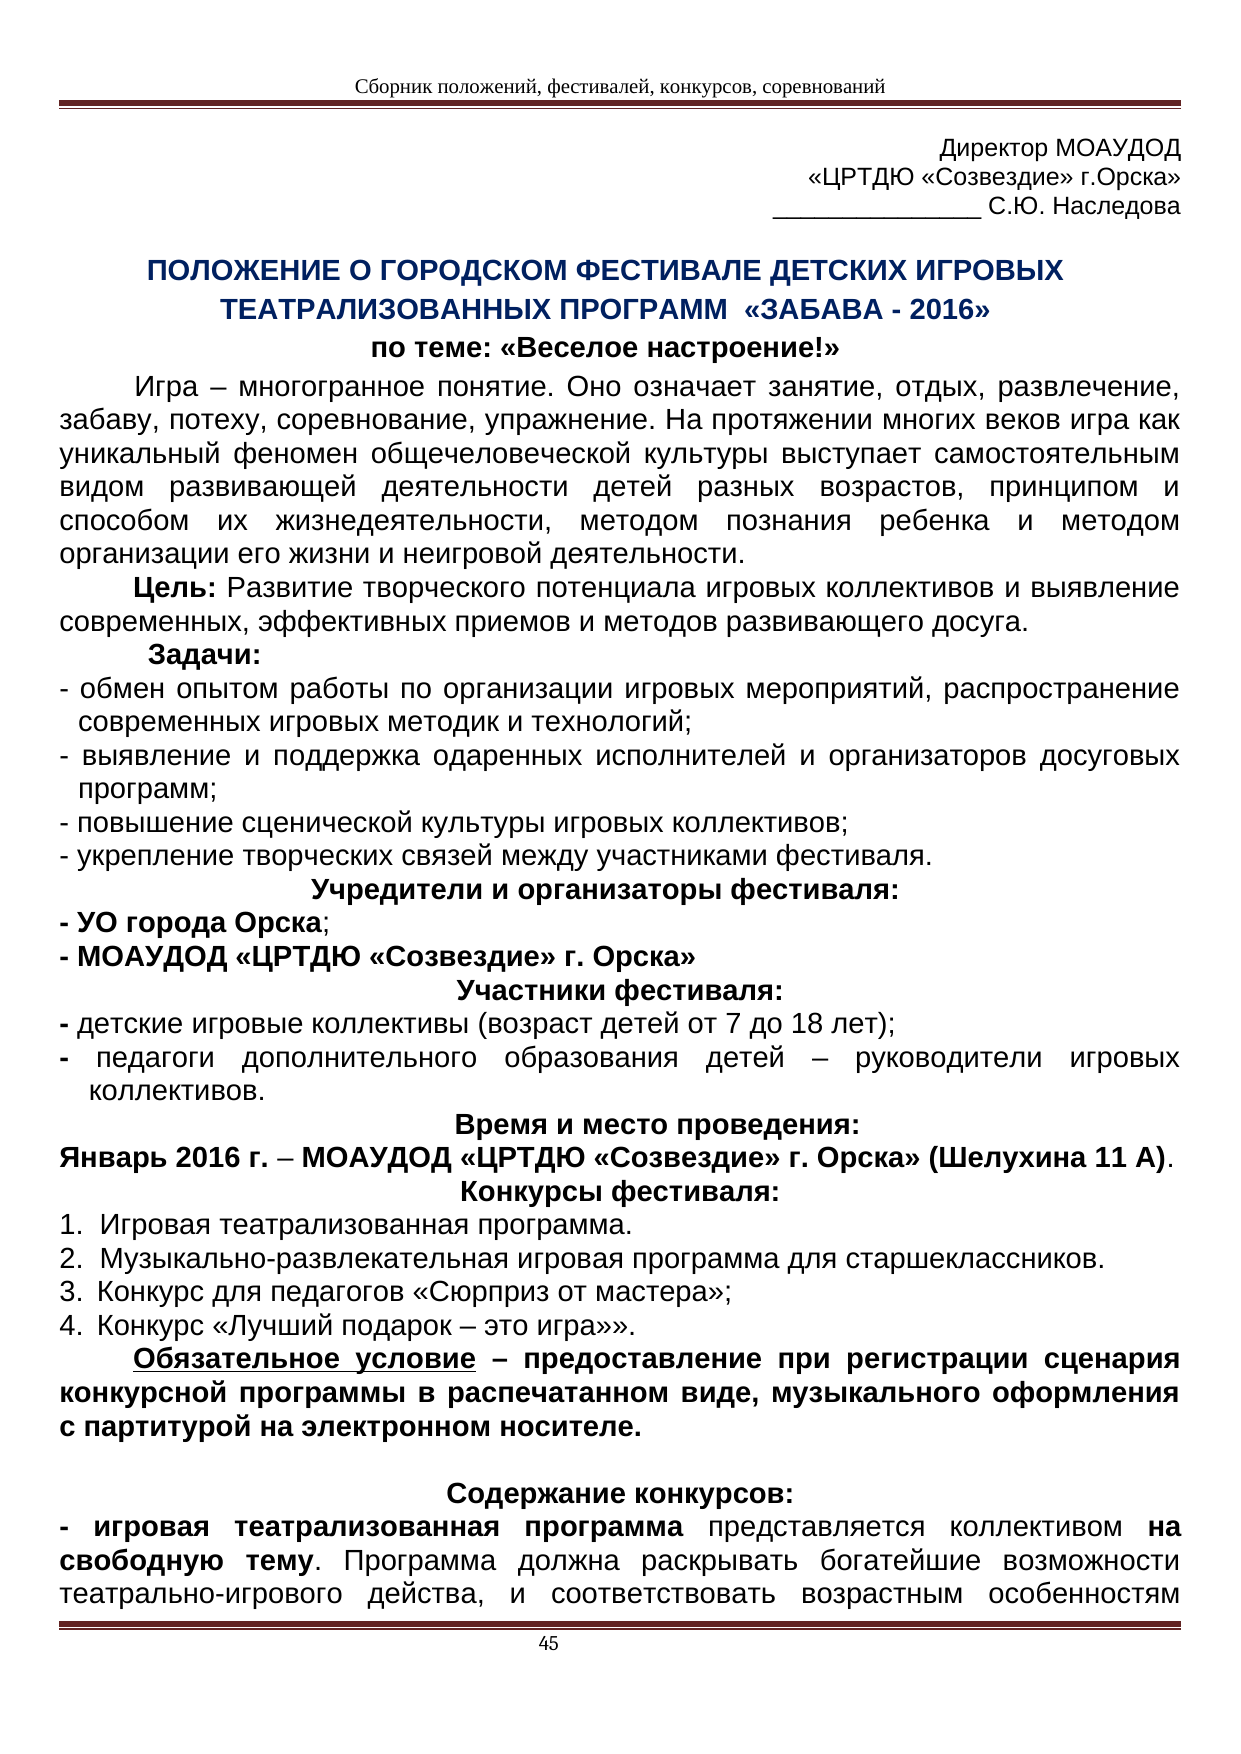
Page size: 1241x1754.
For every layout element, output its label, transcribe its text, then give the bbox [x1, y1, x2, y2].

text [59, 1509, 1181, 1610]
title ПОЛОЖЕНИЕ О ГОРОДСКОМ ФЕСТИВАЛЕ ДЕТСКИХ ИГРОВЫХ ТЕАТРАЛИЗОВАННЫХ ПРОГРАММ «ЗАБАВА - 2016» [59, 253, 1152, 325]
text 4. Конкурс «Лучший подарок – это игра»». [59, 1308, 1181, 1342]
text - детские игровые коллективы (возраст детей от 7 до 18 лет); [59, 1006, 1181, 1040]
text Содержание конкурсов: [59, 1476, 1181, 1509]
text Задачи: [59, 637, 1181, 671]
text 1. Игровая театрализованная программа. [59, 1207, 1181, 1241]
text Обязательное условие – предоставление при регистрации сценария конкурсной программы в распечатанном виде, музыкального оформления с партитурой на электронном носителе. [59, 1342, 1181, 1442]
text Директор МОАУДОД [59, 133, 1181, 162]
text - УО города Орска; [59, 906, 1152, 939]
text - МОАУДОД «ЦРТДЮ «Созвездие» г. Орска» [59, 939, 1152, 973]
text «ЦРТДЮ «Созвездие» г.Орска» [59, 162, 1181, 191]
text по теме: «Веселое настроение!» [59, 330, 1152, 364]
text Учредители и организаторы фестиваля: [59, 872, 1152, 906]
text - обмен опытом работы по организации игровых мероприятий, распространение современных игровых методик и технологий; [59, 671, 1181, 738]
text _______________ С.Ю. Наследова [97, 191, 1181, 220]
text 3. Конкурс для педагогов «Сюрприз от мастера»; [59, 1274, 1181, 1308]
text 2. Музыкально-развлекательная игровая программа для старшеклассников. [59, 1241, 1181, 1274]
text - повышение сценической культуры игровых коллективов; [59, 805, 1181, 838]
text - выявление и поддержка одаренных исполнителей и организаторов досуговых программ; [59, 738, 1181, 805]
text Цель: Развитие творческого потенциала игровых коллективов и выявление современных, эффективных приемов и методов развивающего досуга. [59, 570, 1181, 637]
text Январь 2016 г. – МОАУДОД «ЦРТДЮ «Созвездие» г. Орска» (Шелухина 11 А). [59, 1140, 1181, 1174]
text Игра – многогранное понятие. Оно означает занятие, отдых, развлечение, забаву, потеху, соревнование, упражнение. На протяжении многих веков игра как уникальный феномен общечеловеческой культуры выступает самостоятельным видом развивающей деятельности детей разных возрастов, принципом и способом их жизнедеятельности, методом познания ребенка и методом организации его жизни и неигровой деятельности. [59, 369, 1181, 570]
text Участники фестиваля: [59, 973, 1181, 1006]
text - укрепление творческих связей между участниками фестиваля. [59, 838, 1181, 872]
text Конкурсы фестиваля: [59, 1174, 1181, 1207]
text - педагоги дополнительного образования детей – руководители игровых коллективов. [59, 1040, 1181, 1107]
text Время и место проведения: [59, 1107, 1181, 1140]
